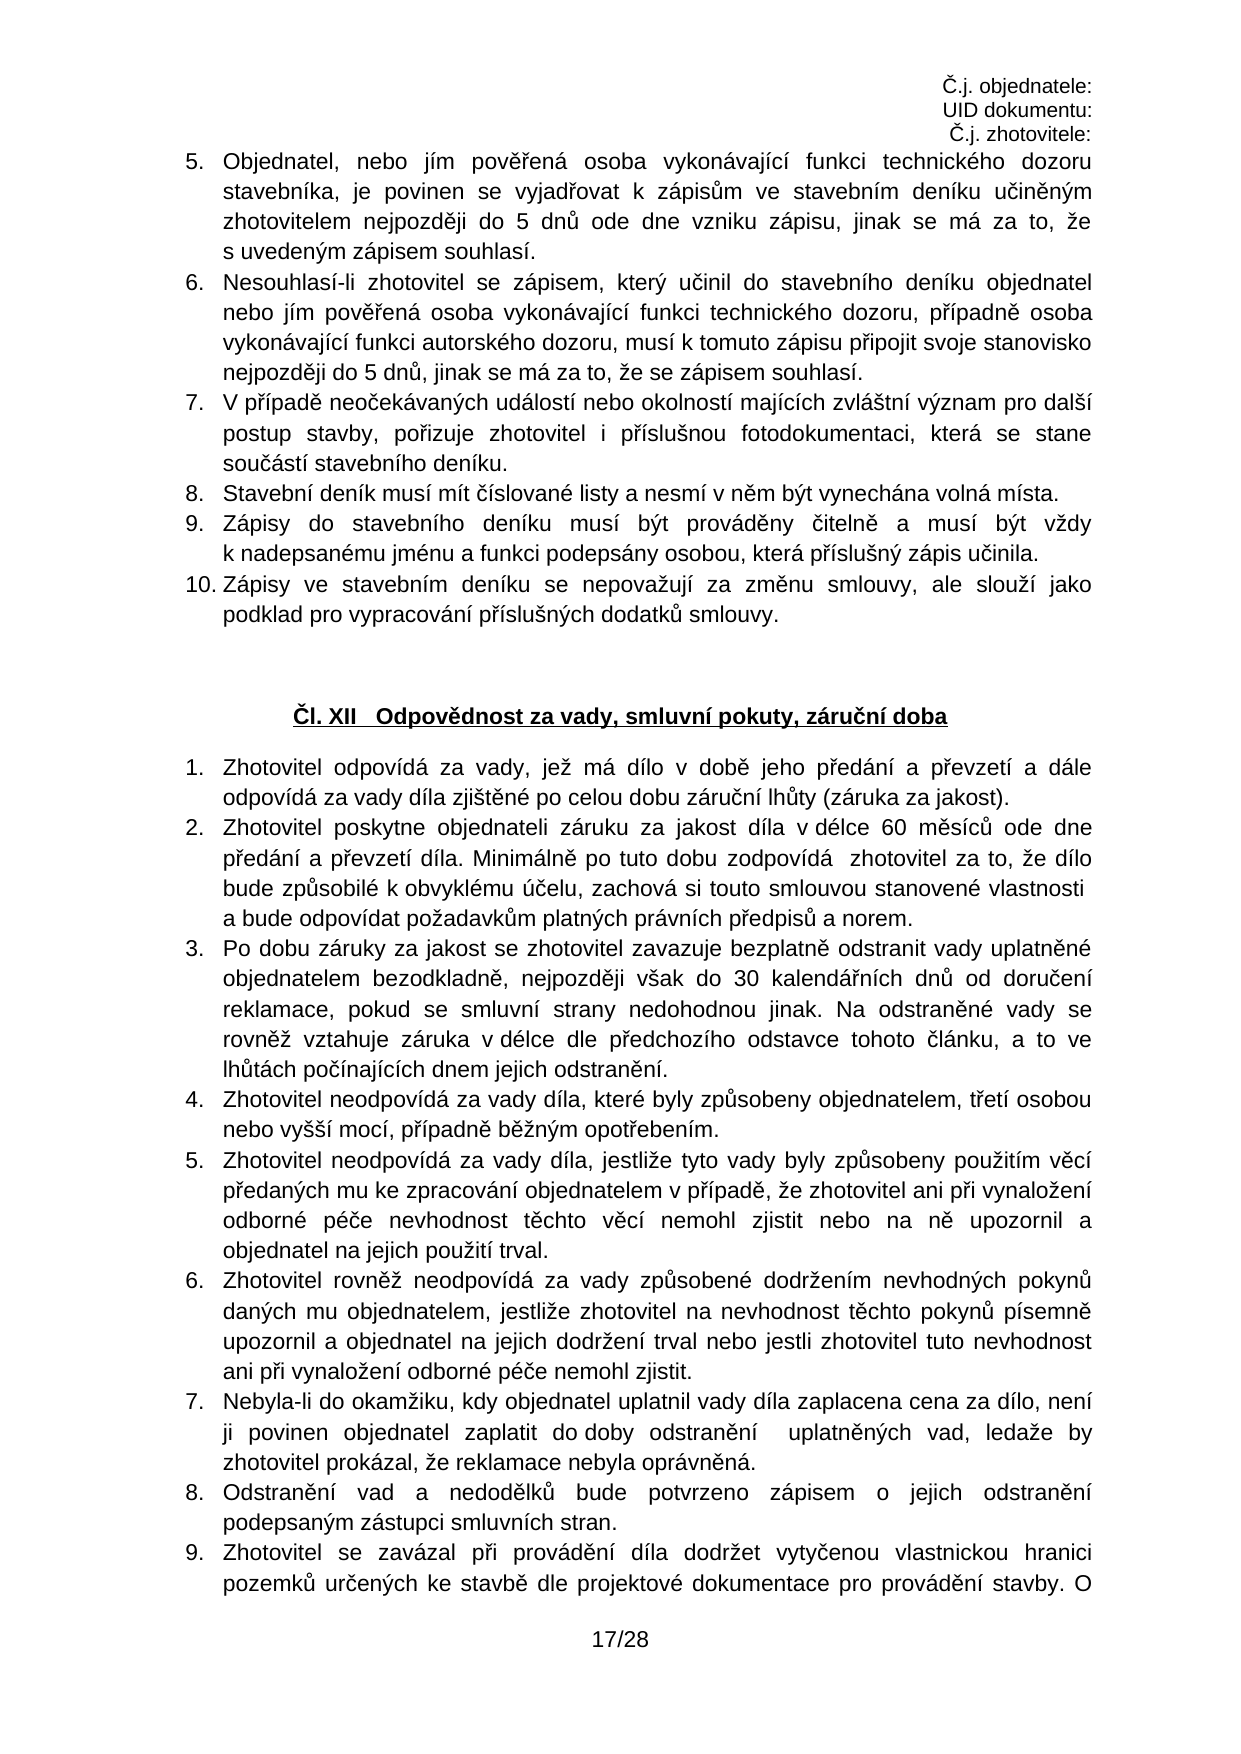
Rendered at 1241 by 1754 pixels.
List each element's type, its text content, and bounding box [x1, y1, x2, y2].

list V případě neočekávaných událostí nebo okolností majících zvláštní význam pro další postup stavby, pořizuje zhotovitel i příslušnou fotodokumentaci, která se stane součástí stavebního deníku. [185, 389, 1093, 476]
text Čl. XII Odpovědnost za vady, smluvní pokuty, záruční doba [148, 703, 1093, 729]
list Odstranění vad a nedodělků bude potvrzeno zápisem o jejich odstranění podepsaným zástupci smluvních stran. [185, 1479, 1093, 1535]
list Nebyla-li do okamžiku, kdy objednatel uplatnil vady díla zaplacena cena za dílo, není ji povinen objednatel zaplatit do doby odstranění uplatněných vad, ledaže by zhotovitel prokázal, že reklamace nebyla oprávněná. [185, 1388, 1093, 1475]
list Zhotovitel odpovídá za vady, jež má dílo v době jeho předání a převzetí a dále odpovídá za vady díla zjištěné po celou dobu záruční lhůty (záruka za jakost). [185, 754, 1093, 810]
list Nesouhlasí-li zhotovitel se zápisem, který učinil do stavebního deníku objednatel nebo jím pověřená osoba vykonávající funkci technického dozoru, případně osoba vykonávající funkci autorského dozoru, musí k tomuto zápisu připojit svoje stanovisko nejpozději do 5 dnů, jinak se má za to, že se zápisem souhlasí. [185, 268, 1093, 385]
list Zápisy do stavebního deníku musí být prováděny čitelně a musí být vždy k nadepsanému jménu a funkci podepsány osobou, která příslušný zápis učinila. [185, 510, 1093, 567]
list Zhotovitel rovněž neodpovídá za vady způsobené dodržením nevhodných pokynů daných mu objednatelem, jestliže zhotovitel na nevhodnost těchto pokynů písemně upozornil a objednatel na jejich dodržení trval nebo jestli zhotovitel tuto nevhodnost ani při vynaložení odborné péče nemohl zjistit. [185, 1267, 1093, 1384]
list Zhotovitel neodpovídá za vady díla, které byly způsobeny objednatelem, třetí osobou nebo vyšší mocí, případně běžným opotřebením. [185, 1086, 1093, 1143]
list Po dobu záruky za jakost se zhotovitel zavazuje bezplatně odstranit vady uplatněné objednatelem bezodkladně, nejpozději však do 30 kalendářních dnů od doručení reklamace, pokud se smluvní strany nedohodnou jinak. Na odstraněné vady se rovněž vztahuje záruka v délce dle předchozího odstavce tohoto článku, a to ve lhůtách počínajících dnem jejich odstranění. [185, 935, 1093, 1082]
list Zápisy ve stavebním deníku se nepovažují za změnu smlouvy, ale slouží jako podklad pro vypracování příslušných dodatků smlouvy. [185, 571, 1093, 627]
list Zhotovitel poskytne objednateli záruku za jakost díla v délce 60 měsíců ode dne předání a převzetí díla. Minimálně po tuto dobu zodpovídá zhotovitel za to, že dílo bude způsobilé k obvyklému účelu, zachová si touto smlouvou stanovené vlastnosti a bude odpovídat požadavkům platných právních předpisů a norem. [185, 814, 1093, 931]
list Zhotovitel neodpovídá za vady díla, jestliže tyto vady byly způsobeny použitím věcí předaných mu ke zpracování objednatelem v případě, že zhotovitel ani při vynaložení odborné péče nevhodnost těchto věcí nemohl zjistit nebo na ně upozornil a objednatel na jejich použití trval. [185, 1147, 1093, 1263]
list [185, 1539, 1093, 1596]
list Objednatel, nebo jím pověřená osoba vykonávající funkci technického dozoru stavebníka, je povinen se vyjadřovat k zápisům ve stavebním deníku učiněným zhotovitelem nejpozději do 5 dnů ode dne vzniku zápisu, jinak se má za to, že s uvedeným zápisem souhlasí. [185, 148, 1093, 264]
list Stavební deník musí mít číslované listy a nesmí v něm být vynechána volná místa. [185, 480, 1093, 506]
